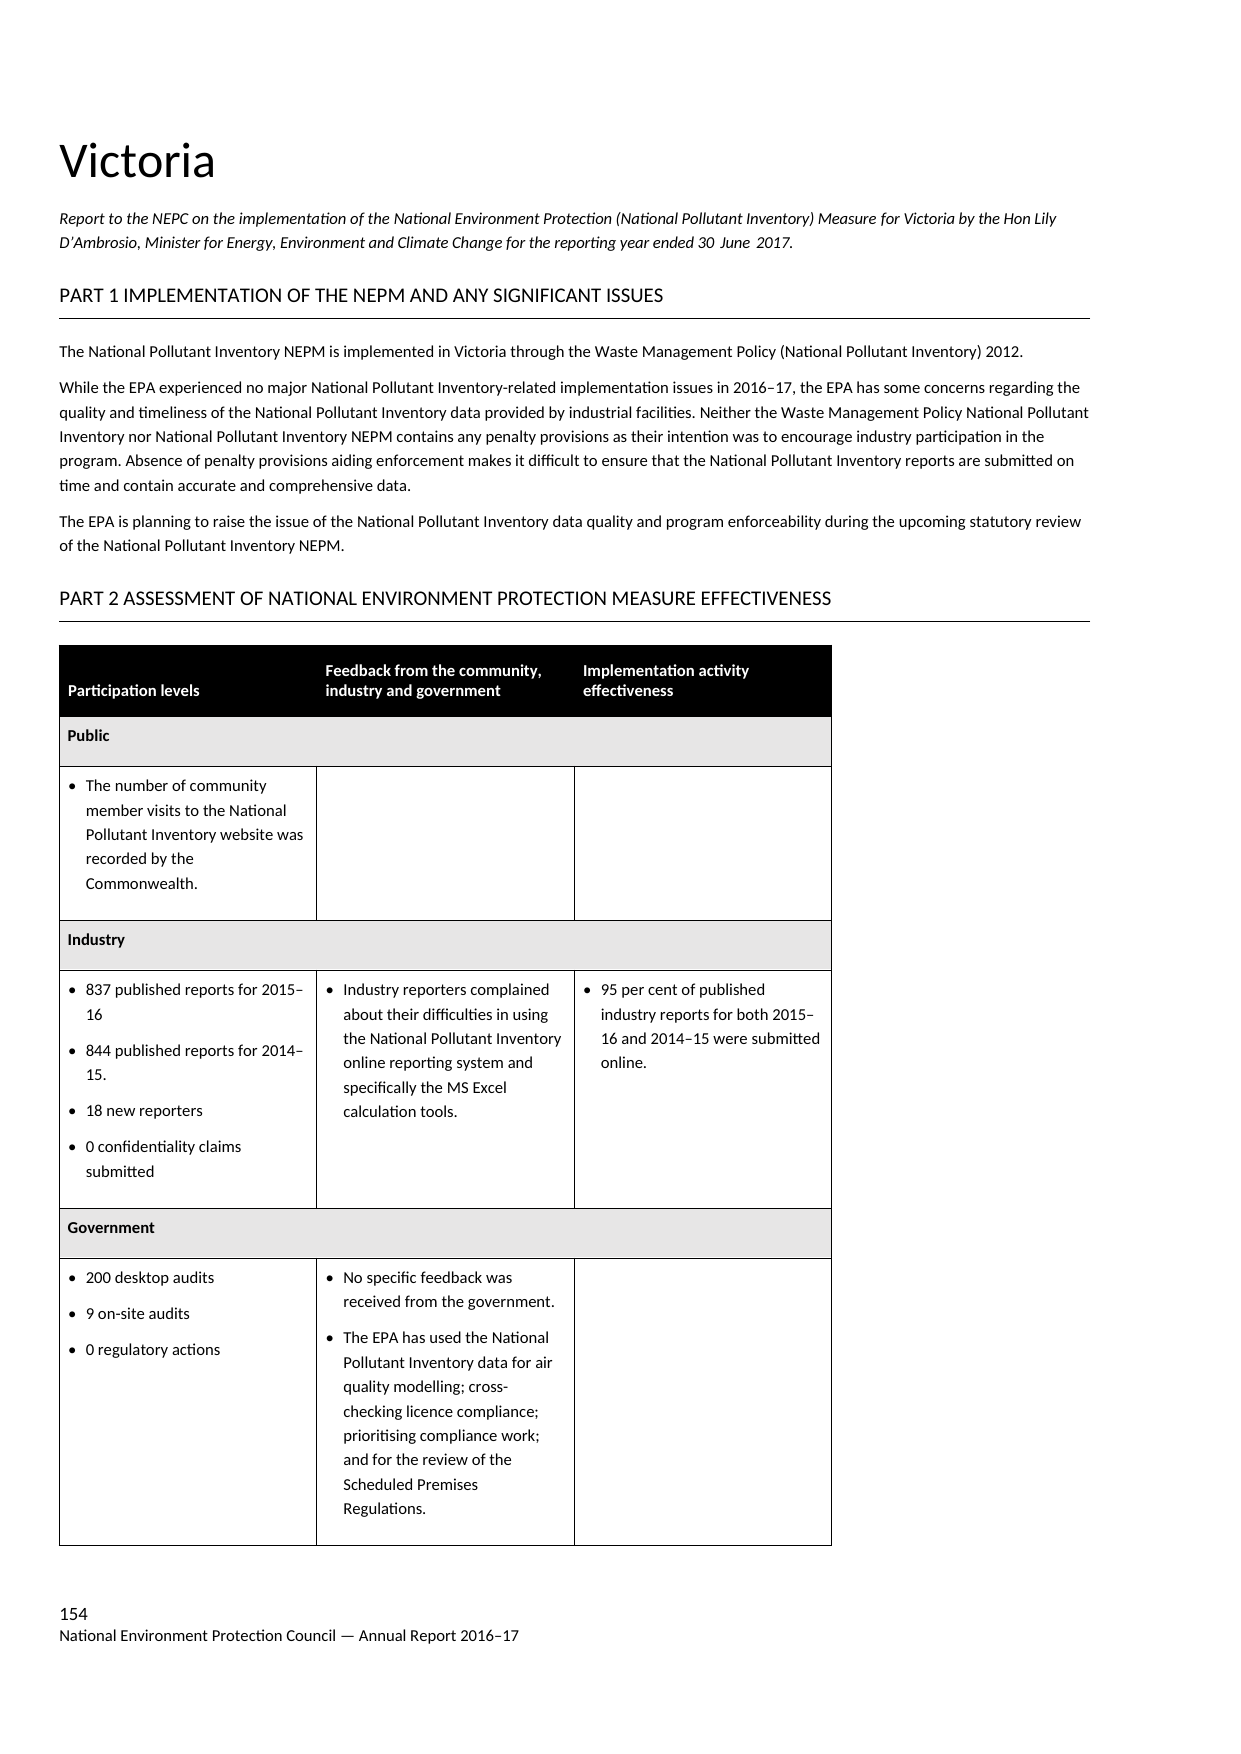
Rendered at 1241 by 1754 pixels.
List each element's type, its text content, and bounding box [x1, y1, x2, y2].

text Report to the NEPC on the implementation of the National Environment Protection (National Pollutant Inventory) Measure for Victoria by the Hon Lily D’Ambrosio, Minister for Energy, Environment and Climate Change for the reporting year ended 30 June 2017. [59, 208, 1090, 253]
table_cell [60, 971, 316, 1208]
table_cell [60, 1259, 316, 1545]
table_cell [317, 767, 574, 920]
text The EPA is planning to raise the issue of the National Pollutant Inventory data quality and program enforceability during the upcoming statutory review of the National Pollutant Inventory NEPM. [59, 511, 1090, 556]
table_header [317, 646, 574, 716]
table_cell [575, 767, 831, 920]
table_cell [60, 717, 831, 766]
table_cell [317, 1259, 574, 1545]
text The National Pollutant Inventory NEPM is implemented in Victoria through the Waste Management Policy (National Pollutant Inventory) 2012. [59, 341, 1090, 362]
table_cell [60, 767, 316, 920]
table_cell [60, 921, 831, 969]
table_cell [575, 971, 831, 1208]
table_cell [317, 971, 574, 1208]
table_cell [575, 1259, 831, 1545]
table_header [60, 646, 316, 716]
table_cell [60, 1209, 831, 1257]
text PART 2 Assessment of National Environment Protection Measure effectiveness [59, 585, 1090, 621]
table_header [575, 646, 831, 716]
subtitle Victoria [59, 129, 1090, 190]
text While the EPA experienced no major National Pollutant Inventory-related implementation issues in 2016–17, the EPA has some concerns regarding the quality and timeliness of the National Pollutant Inventory data provided by industrial facilities. Neither the Waste Management Policy National Pollutant Inventory nor National Pollutant Inventory NEPM contains any penalty provisions as their intention was to encourage industry participation in the program. Absence of penalty provisions aiding enforcement makes it difficult to ensure that the National Pollutant Inventory reports are submitted on time and contain accurate and comprehensive data. [59, 378, 1090, 495]
text PART 1 Implementation of the NEPM and any significant issues [59, 282, 1090, 318]
